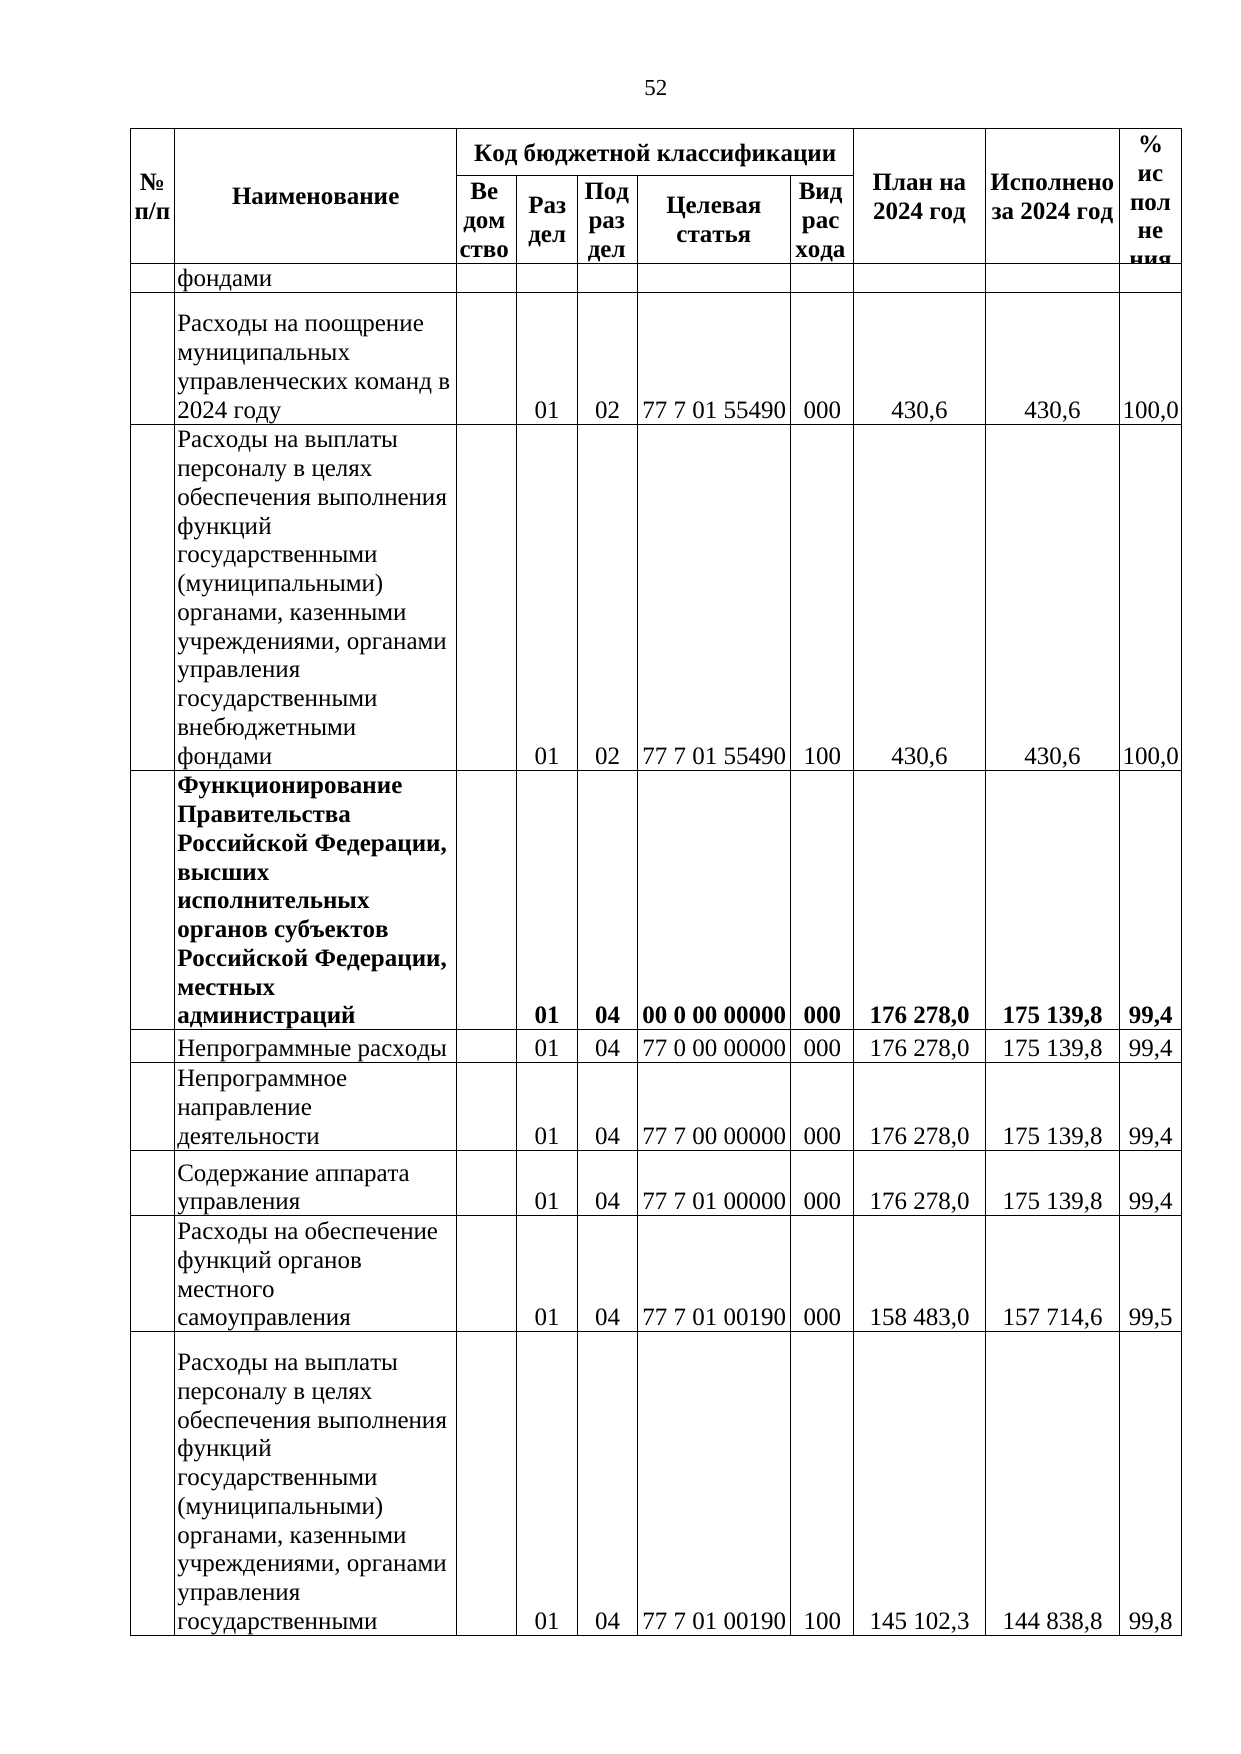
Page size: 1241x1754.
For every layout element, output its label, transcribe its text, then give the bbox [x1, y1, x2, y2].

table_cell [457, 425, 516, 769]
table_cell Раз дел [517, 176, 577, 262]
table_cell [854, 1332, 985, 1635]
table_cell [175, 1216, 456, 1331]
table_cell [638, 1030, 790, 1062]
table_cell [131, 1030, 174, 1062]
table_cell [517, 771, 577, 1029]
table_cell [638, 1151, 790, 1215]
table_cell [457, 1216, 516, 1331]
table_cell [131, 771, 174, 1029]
table_header Код бюджетной классификации [457, 129, 853, 175]
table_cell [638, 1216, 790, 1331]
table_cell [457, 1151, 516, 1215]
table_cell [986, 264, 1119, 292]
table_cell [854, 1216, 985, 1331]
table_header Исполнено за 2024 год [986, 129, 1119, 262]
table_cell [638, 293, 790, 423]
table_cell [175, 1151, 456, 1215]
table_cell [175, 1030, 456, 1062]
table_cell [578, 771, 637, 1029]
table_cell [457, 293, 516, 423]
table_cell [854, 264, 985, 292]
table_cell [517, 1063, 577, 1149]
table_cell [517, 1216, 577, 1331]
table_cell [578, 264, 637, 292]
table_header % ис пол не ния [1120, 129, 1181, 262]
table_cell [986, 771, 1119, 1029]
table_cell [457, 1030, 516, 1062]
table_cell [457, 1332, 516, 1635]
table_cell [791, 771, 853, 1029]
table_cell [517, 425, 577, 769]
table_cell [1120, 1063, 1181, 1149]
table_header Наименование [175, 129, 456, 262]
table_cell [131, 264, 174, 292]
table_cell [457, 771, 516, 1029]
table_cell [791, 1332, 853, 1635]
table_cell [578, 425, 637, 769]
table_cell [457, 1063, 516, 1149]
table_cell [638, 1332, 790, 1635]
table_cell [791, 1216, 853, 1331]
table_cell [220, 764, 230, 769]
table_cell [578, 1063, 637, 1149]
table_cell Вид рас хода [791, 176, 853, 262]
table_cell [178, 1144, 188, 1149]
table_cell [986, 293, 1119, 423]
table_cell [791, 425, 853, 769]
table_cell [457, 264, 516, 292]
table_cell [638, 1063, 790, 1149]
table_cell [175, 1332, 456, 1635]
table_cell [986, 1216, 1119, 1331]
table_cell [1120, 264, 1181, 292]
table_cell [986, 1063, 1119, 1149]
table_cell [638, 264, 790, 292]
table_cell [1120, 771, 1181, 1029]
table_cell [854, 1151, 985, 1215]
table_header № п/п [131, 129, 174, 262]
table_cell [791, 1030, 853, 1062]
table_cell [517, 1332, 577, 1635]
table_header План на 2024 год [854, 129, 985, 262]
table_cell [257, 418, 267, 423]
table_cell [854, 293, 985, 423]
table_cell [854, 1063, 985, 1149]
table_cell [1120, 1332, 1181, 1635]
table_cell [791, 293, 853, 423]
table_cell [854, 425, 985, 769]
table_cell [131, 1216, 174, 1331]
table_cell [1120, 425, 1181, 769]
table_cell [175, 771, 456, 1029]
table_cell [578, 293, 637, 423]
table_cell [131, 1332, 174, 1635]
table_cell Ве дом ство [457, 176, 516, 262]
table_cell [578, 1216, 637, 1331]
table_cell Под раз дел [578, 176, 637, 262]
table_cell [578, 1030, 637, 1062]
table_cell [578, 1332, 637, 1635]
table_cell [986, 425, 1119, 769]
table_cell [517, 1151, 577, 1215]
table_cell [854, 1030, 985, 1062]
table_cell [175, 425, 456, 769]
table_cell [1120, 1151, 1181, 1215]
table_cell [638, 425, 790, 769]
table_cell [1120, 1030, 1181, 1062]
table_cell Целевая статья [638, 176, 790, 262]
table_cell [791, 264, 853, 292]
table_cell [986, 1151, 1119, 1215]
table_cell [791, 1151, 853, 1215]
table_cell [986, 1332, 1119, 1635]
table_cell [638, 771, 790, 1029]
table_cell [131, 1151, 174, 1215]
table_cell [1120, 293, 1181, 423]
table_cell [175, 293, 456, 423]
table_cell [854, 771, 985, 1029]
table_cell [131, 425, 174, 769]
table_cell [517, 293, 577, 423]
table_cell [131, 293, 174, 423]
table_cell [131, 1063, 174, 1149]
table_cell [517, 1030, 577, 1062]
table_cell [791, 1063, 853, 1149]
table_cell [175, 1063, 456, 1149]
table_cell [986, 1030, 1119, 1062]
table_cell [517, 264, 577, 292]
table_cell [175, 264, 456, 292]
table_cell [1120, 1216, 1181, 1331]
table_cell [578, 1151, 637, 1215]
